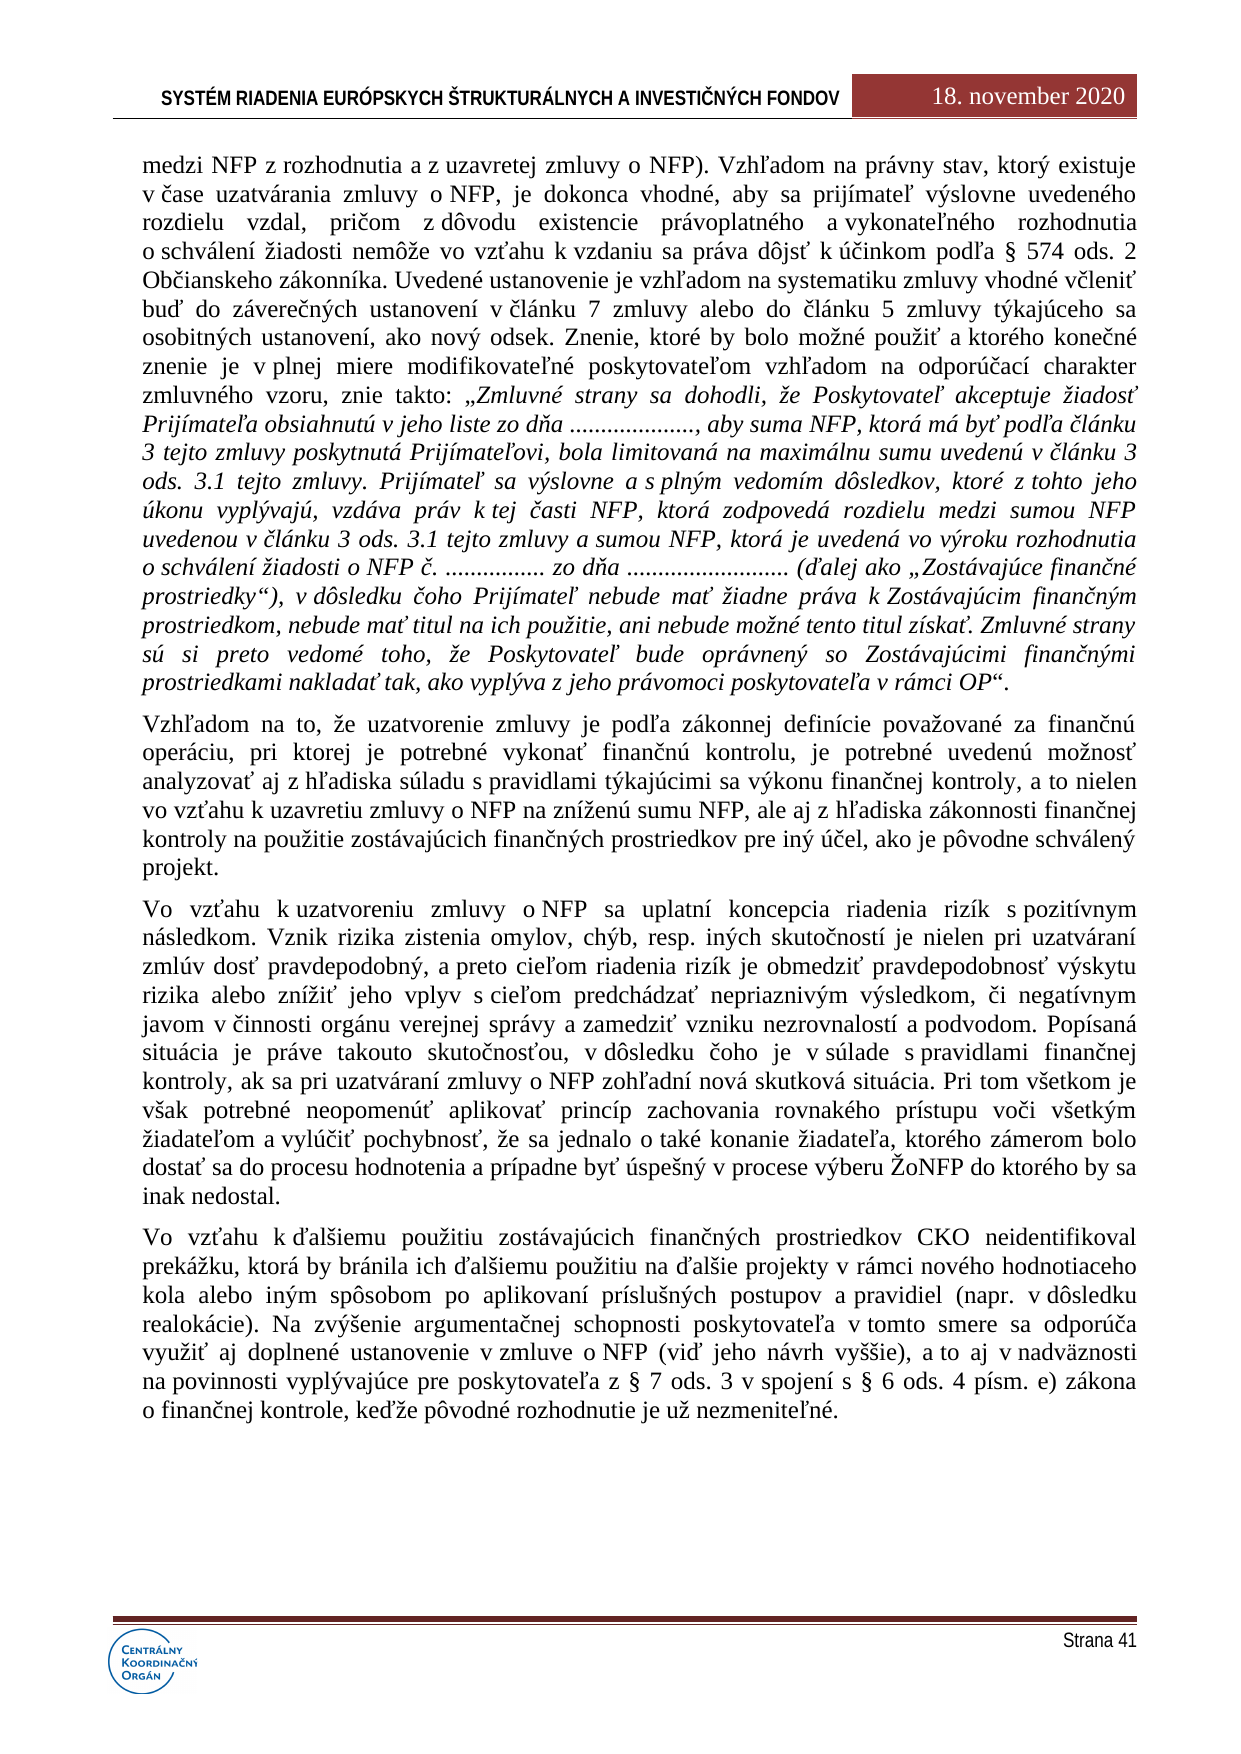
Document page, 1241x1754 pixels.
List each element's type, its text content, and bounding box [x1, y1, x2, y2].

picture [106, 1627, 198, 1693]
text Vzhľadom na to, že uzatvorenie zmluvy je podľa zákonnej definície považované za finančnú operáciu, pri ktorej je potrebné vykonať finančnú kontrolu, je potrebné uvedenú možnosť analyzovať aj z hľadiska súladu s pravidlami týkajúcimi sa výkonu finančnej kontroly, a to nielen vo vzťahu k uzavretiu zmluvy o NFP na zníženú sumu NFP, ale aj z hľadiska zákonnosti finančnej kontroly na použitie zostávajúcich finančných prostriedkov pre iný účel, ako je pôvodne schválený projekt. [142, 709, 1137, 881]
text Vo vzťahu k uzatvoreniu zmluvy o NFP sa uplatní koncepcia riadenia rizík s pozitívnym následkom. Vznik rizika zistenia omylov, chýb, resp. iných skutočností je nielen pri uzatváraní zmlúv dosť pravdepodobný, a preto cieľom riadenia rizík je obmedziť pravdepodobnosť výskytu rizika alebo znížiť jeho vplyv s cieľom predchádzať nepriaznivým výsledkom, či negatívnym javom v činnosti orgánu verejnej správy a zamedziť vzniku nezrovnalostí a podvodom. Popísaná situácia je práve takouto skutočnosťou, v dôsledku čoho je v súlade s pravidlami finančnej kontroly, ak sa pri uzatváraní zmluvy o NFP zohľadní nová skutková situácia. Pri tom všetkom je však potrebné neopomenúť aplikovať princíp zachovania rovnakého prístupu voči všetkým žiadateľom a vylúčiť pochybnosť, že sa jednalo o také konanie žiadateľa, ktorého zámerom bolo dostať sa do procesu hodnotenia a prípadne byť úspešný v procese výberu ŽoNFP do ktorého by sa inak nedostal. [142, 894, 1137, 1210]
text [142, 150, 1137, 696]
text Vo vzťahu k ďalšiemu použitiu zostávajúcich finančných prostriedkov CKO neidentifikoval prekážku, ktorá by bránila ich ďalšiemu použitiu na ďalšie projekty v rámci nového hodnotiaceho kola alebo iným spôsobom po aplikovaní príslušných postupov a pravidiel (napr. v dôsledku realokácie). Na zvýšenie argumentačnej schopnosti poskytovateľa v tomto smere sa odporúča využiť aj doplnené ustanovenie v zmluve o NFP (viď jeho návrh vyššie), a to aj v nadväznosti na povinnosti vyplývajúce pre poskytovateľa z § 7 ods. 3 v spojení s § 6 ods. 4 písm. e) zákona o finančnej kontrole, keďže pôvodné rozhodnutie je už nezmeniteľné. [142, 1222, 1137, 1424]
